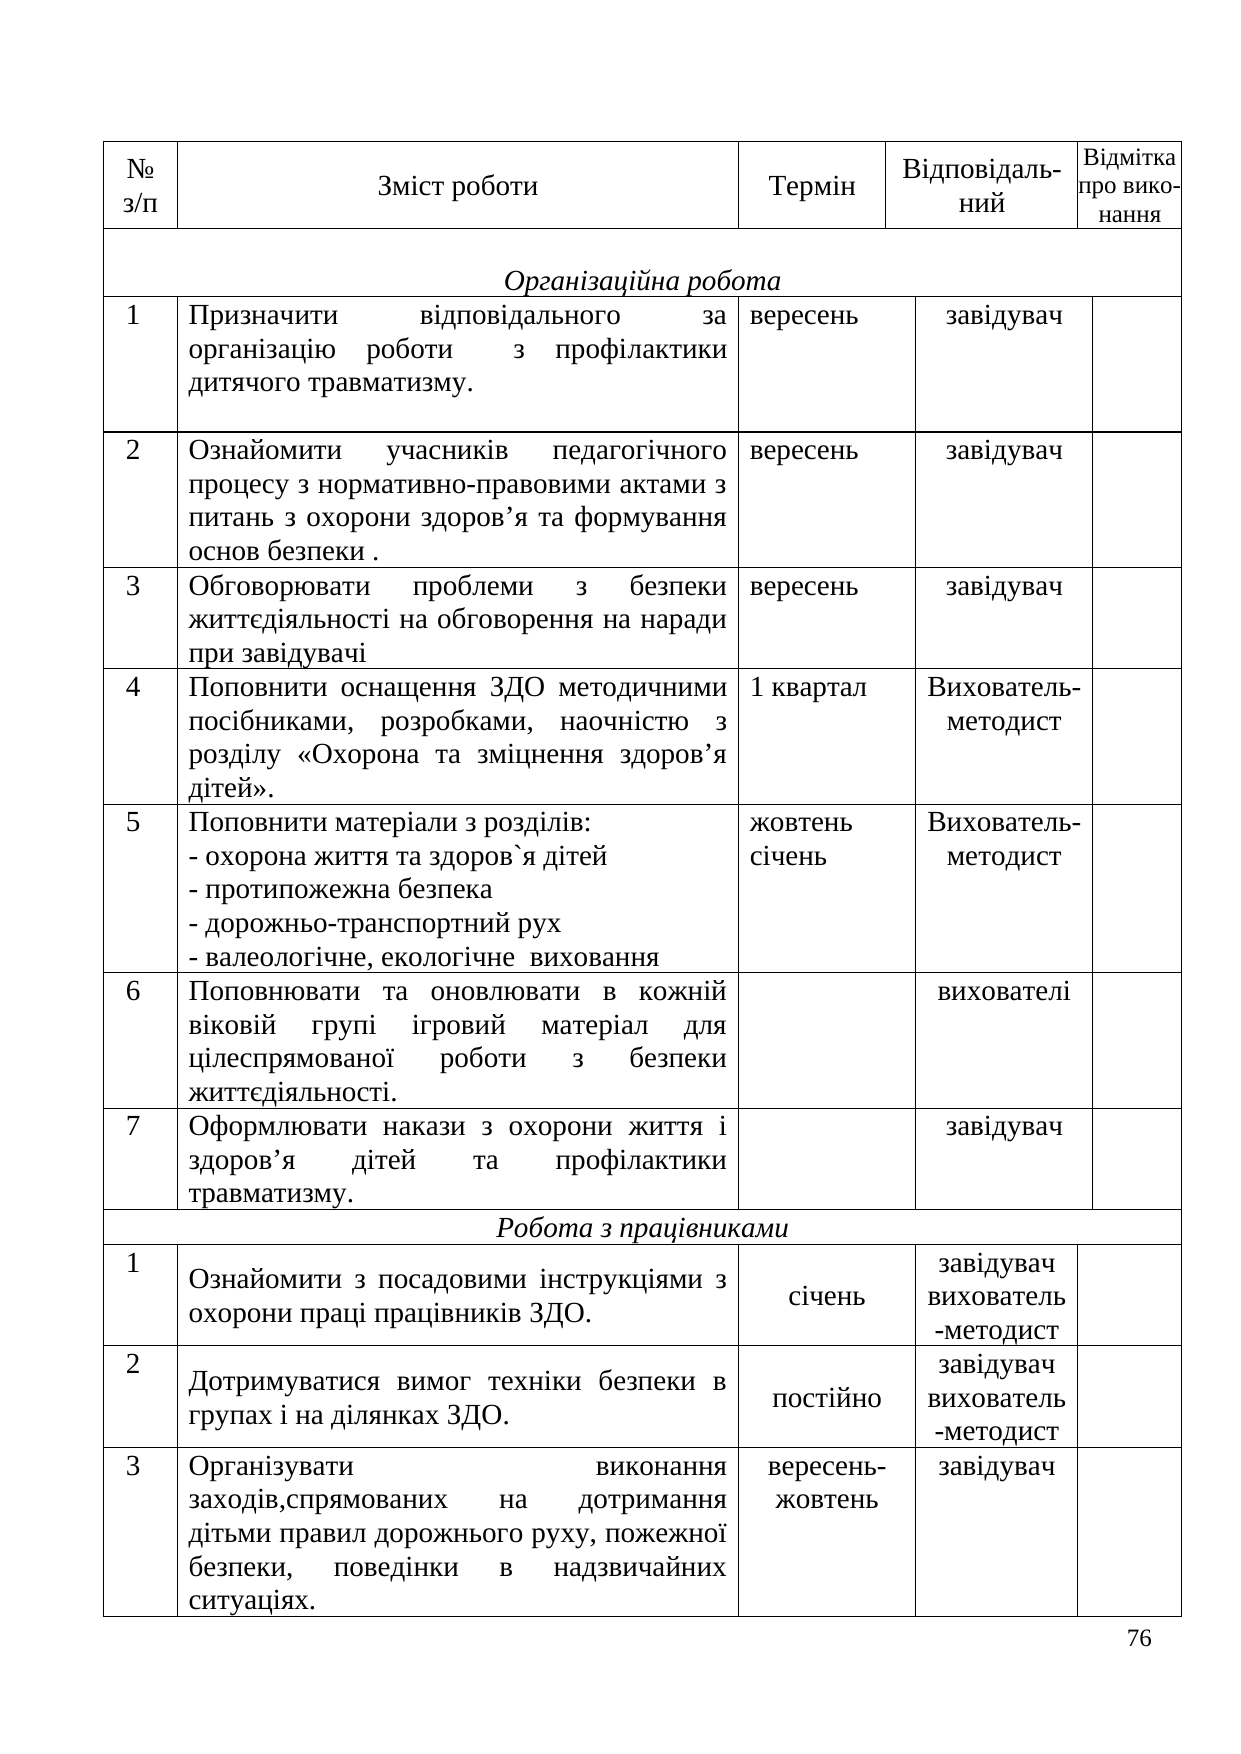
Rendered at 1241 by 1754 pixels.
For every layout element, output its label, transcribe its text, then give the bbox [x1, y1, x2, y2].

table_cell завідувач [916, 568, 1092, 668]
table_cell Призначити відповідального за організацію роботи з профілактики дитячого травматизму. [178, 297, 738, 431]
table_cell Організувати виконання заходів,спрямованих на дотримання дітьми правил дорожнього руху, пожежної безпеки, поведінки в надзвичайних ситуаціях. [178, 1448, 738, 1616]
table_header Зміст роботи [178, 142, 738, 228]
table_cell Ознайомити з посадовими інструкціями з охорони праці працівників ЗДО. [178, 1245, 738, 1345]
table_cell завідувач вихователь-методист [916, 1346, 1077, 1447]
table_header Термін [739, 142, 885, 228]
table_header № з/п [104, 142, 177, 228]
table_cell Робота з працівниками [104, 1210, 1181, 1244]
table_cell вересень-жовтень [739, 1448, 915, 1616]
table_cell Поповнити матеріали з розділів: - охорона життя та здоров`я дітей - протипожежна безпека - дорожньо-транспортний рух - валеологічне, екологічне виховання [178, 805, 738, 972]
table_cell постійно [739, 1346, 915, 1447]
table_cell 3 [104, 568, 177, 668]
table_cell 1 квартал [739, 669, 915, 803]
table_cell вересень [739, 568, 915, 668]
table_cell Обговорювати проблеми з безпеки життєдіяльності на обговорення на наради при завідувачі [178, 568, 738, 668]
table_cell [739, 973, 915, 1107]
table_cell жовтень січень [739, 805, 915, 972]
table_cell 5 [104, 805, 177, 972]
table_cell 4 [104, 669, 177, 803]
table_cell [1093, 433, 1181, 567]
table_cell 3 [104, 1448, 177, 1616]
table_header Відповідаль-ний [886, 142, 1077, 228]
table_cell Дотримуватися вимог техніки безпеки в групах і на ділянках ЗДО. [178, 1346, 738, 1447]
table_cell січень [739, 1245, 915, 1345]
table_cell Вихователь-методист [916, 805, 1092, 972]
table_cell [1078, 1346, 1181, 1447]
table_cell Організаційна робота [104, 229, 1181, 296]
table_cell вересень [739, 297, 915, 431]
table_cell завідувач [916, 1448, 1077, 1616]
table_cell [1078, 1245, 1181, 1345]
table_cell вихователі [916, 973, 1092, 1107]
table_cell [1093, 568, 1181, 668]
table_cell вересень [739, 433, 915, 567]
table_cell 1 [104, 297, 177, 431]
table_cell [1093, 297, 1181, 431]
table_cell [1093, 805, 1181, 972]
table_cell Оформлювати накази з охорони життя і здоров’я дітей та профілактики травматизму. [178, 1109, 738, 1209]
table_cell [1093, 973, 1181, 1107]
table_cell [1093, 669, 1181, 803]
table_cell 7 [104, 1109, 177, 1209]
table_cell Поповнити оснащення ЗДО методичними посібниками, розробками, наочністю з розділу «Охорона та зміцнення здоров’я дітей». [178, 669, 738, 803]
table_cell завідувач [916, 433, 1092, 567]
table_cell Вихователь-методист [916, 669, 1092, 803]
table_cell 1 [104, 1245, 177, 1345]
table_cell [739, 1109, 915, 1209]
table_cell 2 [104, 1346, 177, 1447]
table_cell Ознайомити учасників педагогічного процесу з нормативно-правовими актами з питань з охорони здоров’я та формування основ безпеки . [178, 433, 738, 567]
table_cell завідувач вихователь-методист [916, 1245, 1077, 1345]
table_cell завідувач [916, 297, 1092, 431]
table_cell Поповнювати та оновлювати в кожній віковій групі ігровий матеріал для цілеспрямованої роботи з безпеки життєдіяльності. [178, 973, 738, 1107]
table_cell 6 [104, 973, 177, 1107]
table_cell [1093, 1109, 1181, 1209]
table_cell завідувач [916, 1109, 1092, 1209]
table_cell [1078, 1448, 1181, 1616]
table_cell 2 [104, 433, 177, 567]
table_header Відмітка про вико- нання [1078, 142, 1181, 228]
